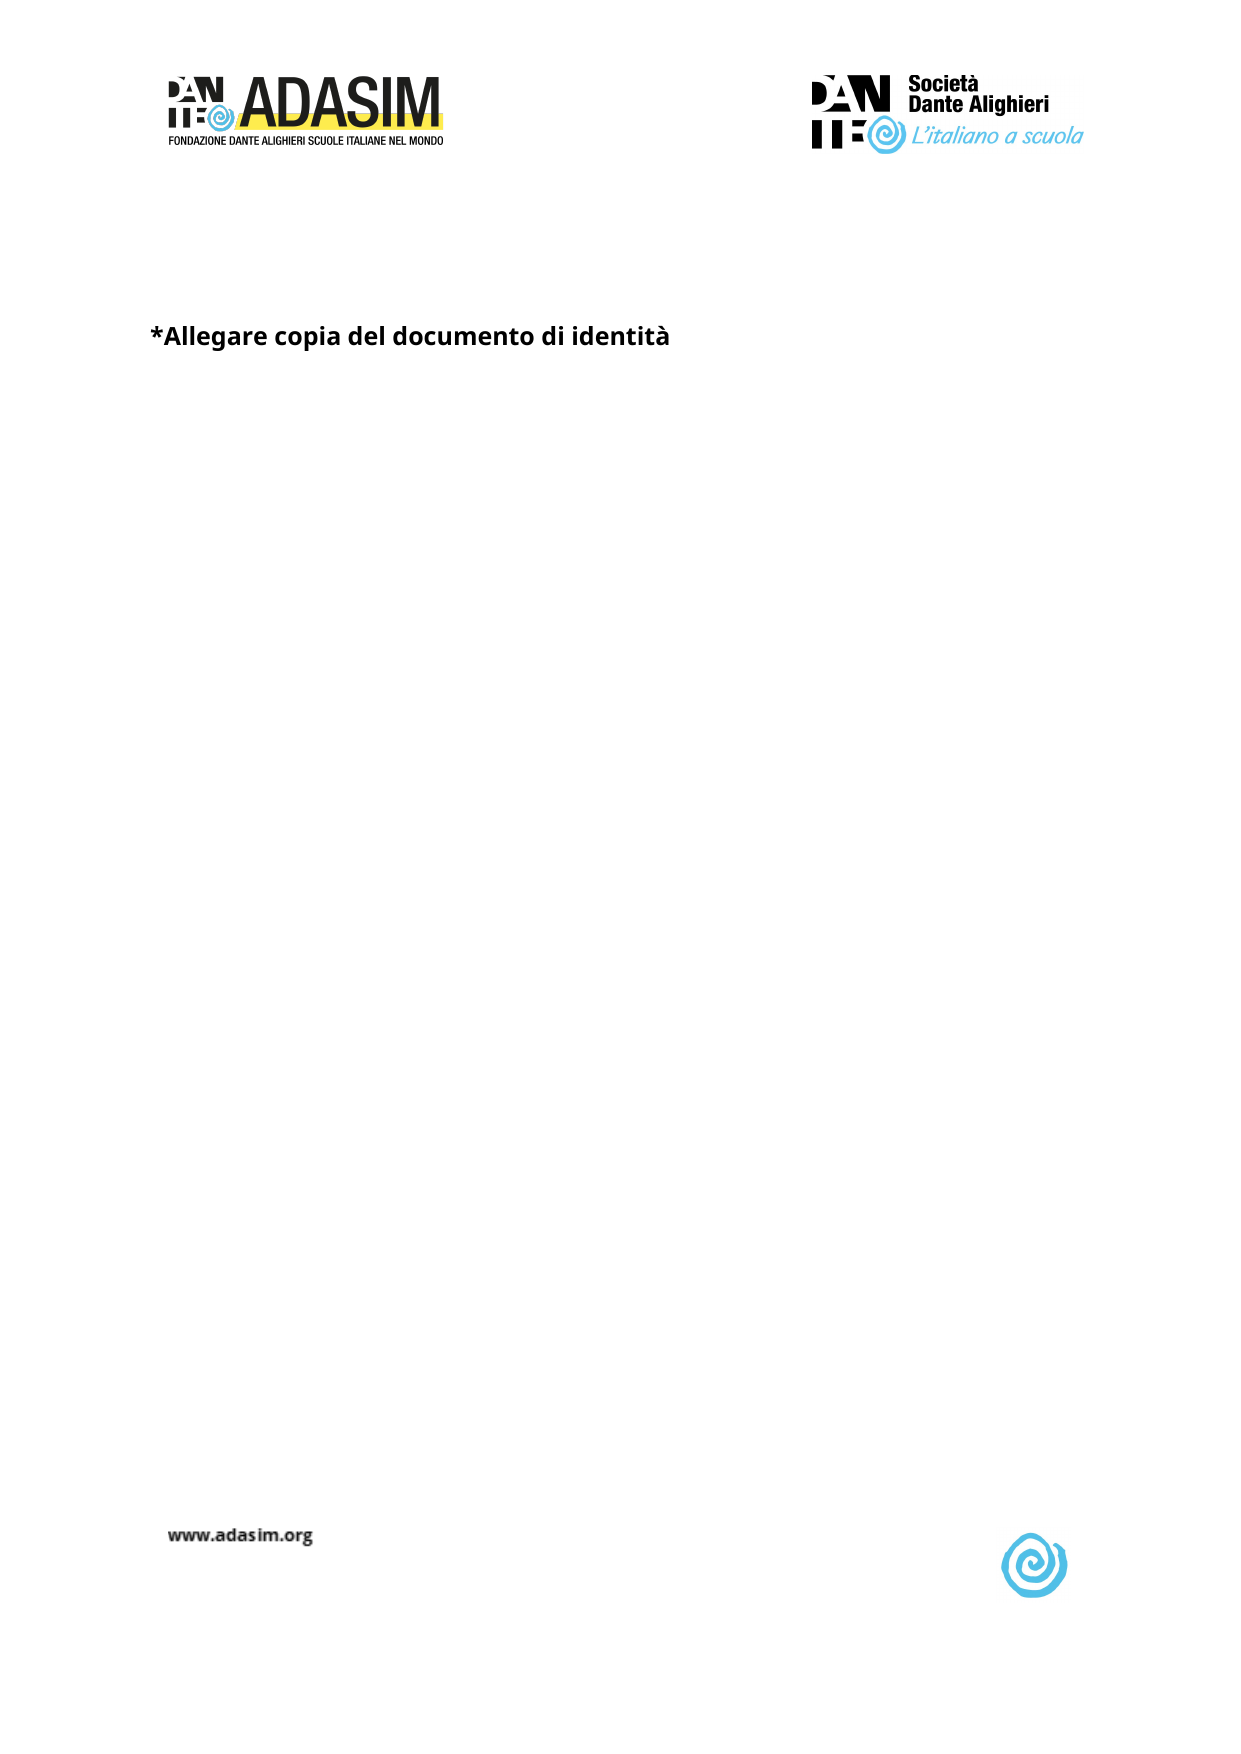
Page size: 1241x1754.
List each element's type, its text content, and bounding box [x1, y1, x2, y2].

text *Allegare copia del documento di identità [150, 319, 1090, 353]
